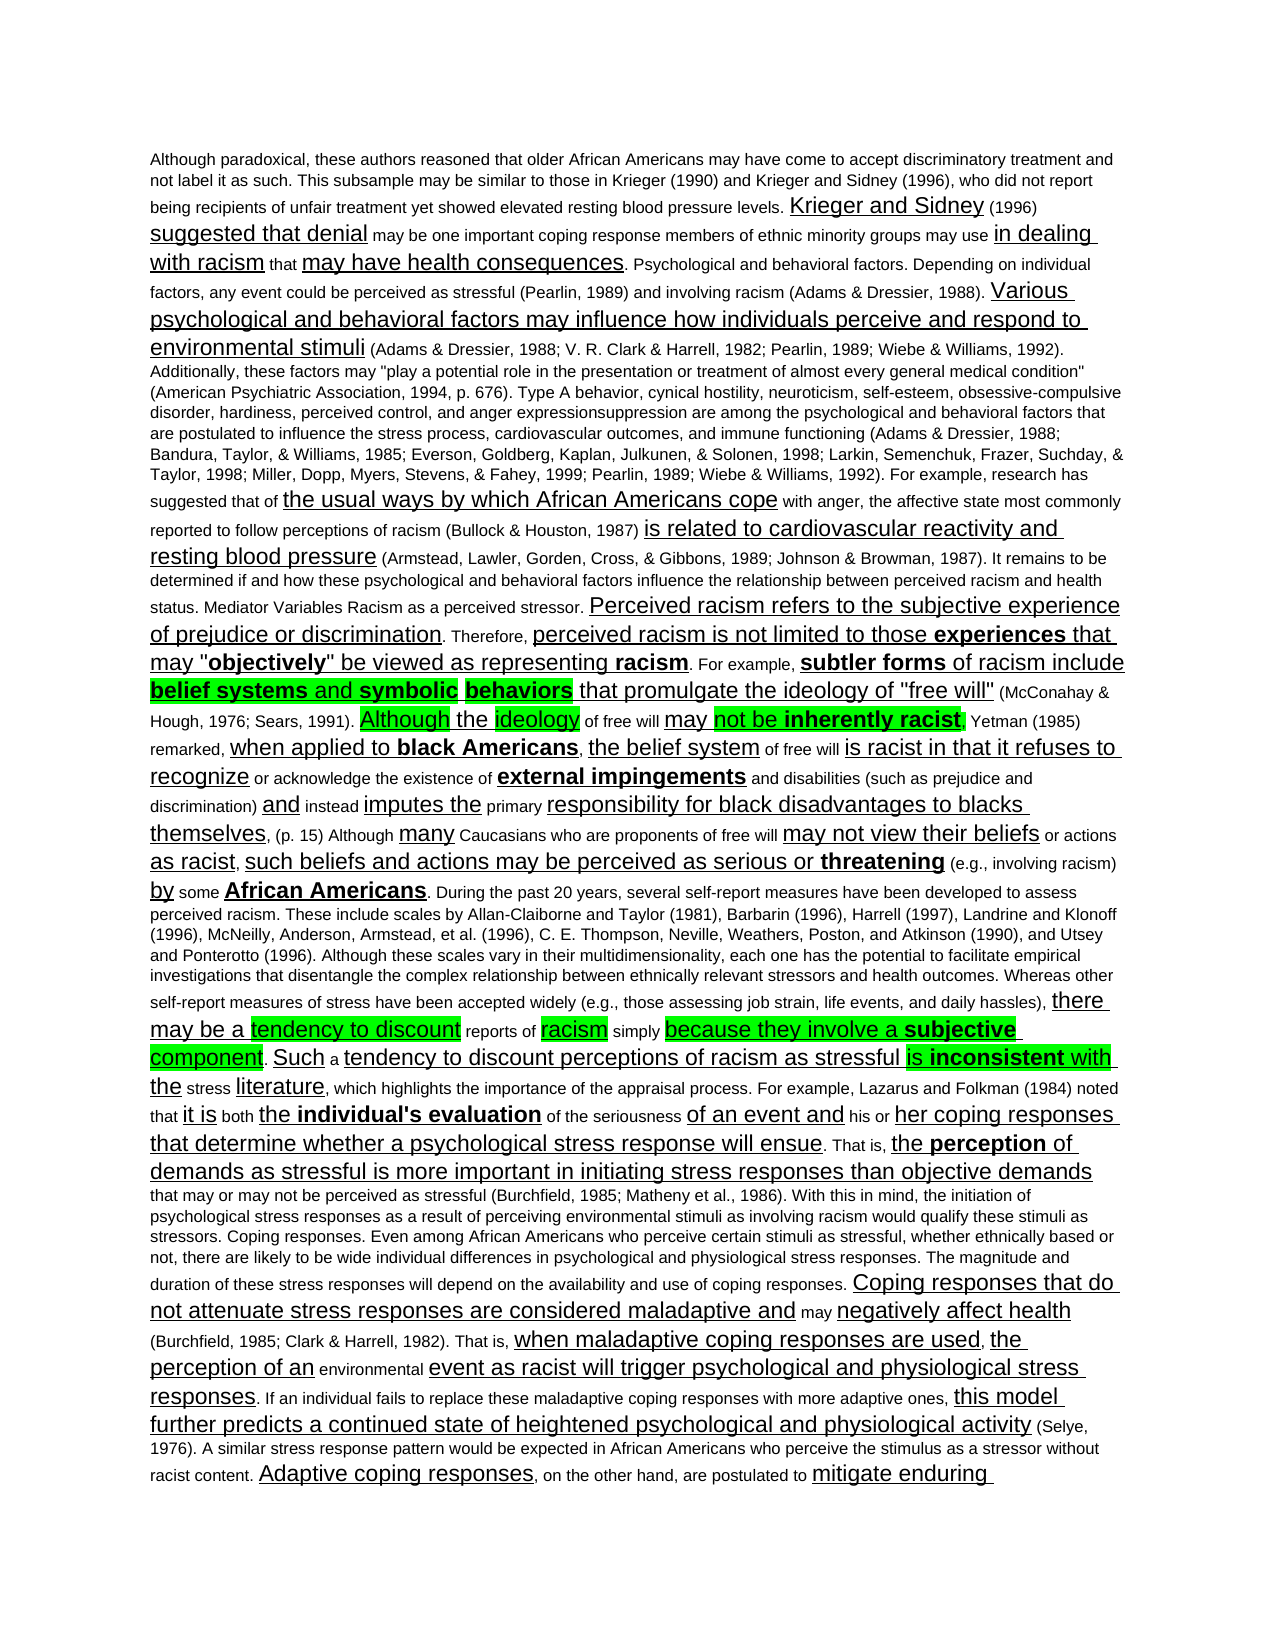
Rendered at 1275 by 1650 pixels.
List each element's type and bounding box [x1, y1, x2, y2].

text [150, 150, 1125, 1487]
